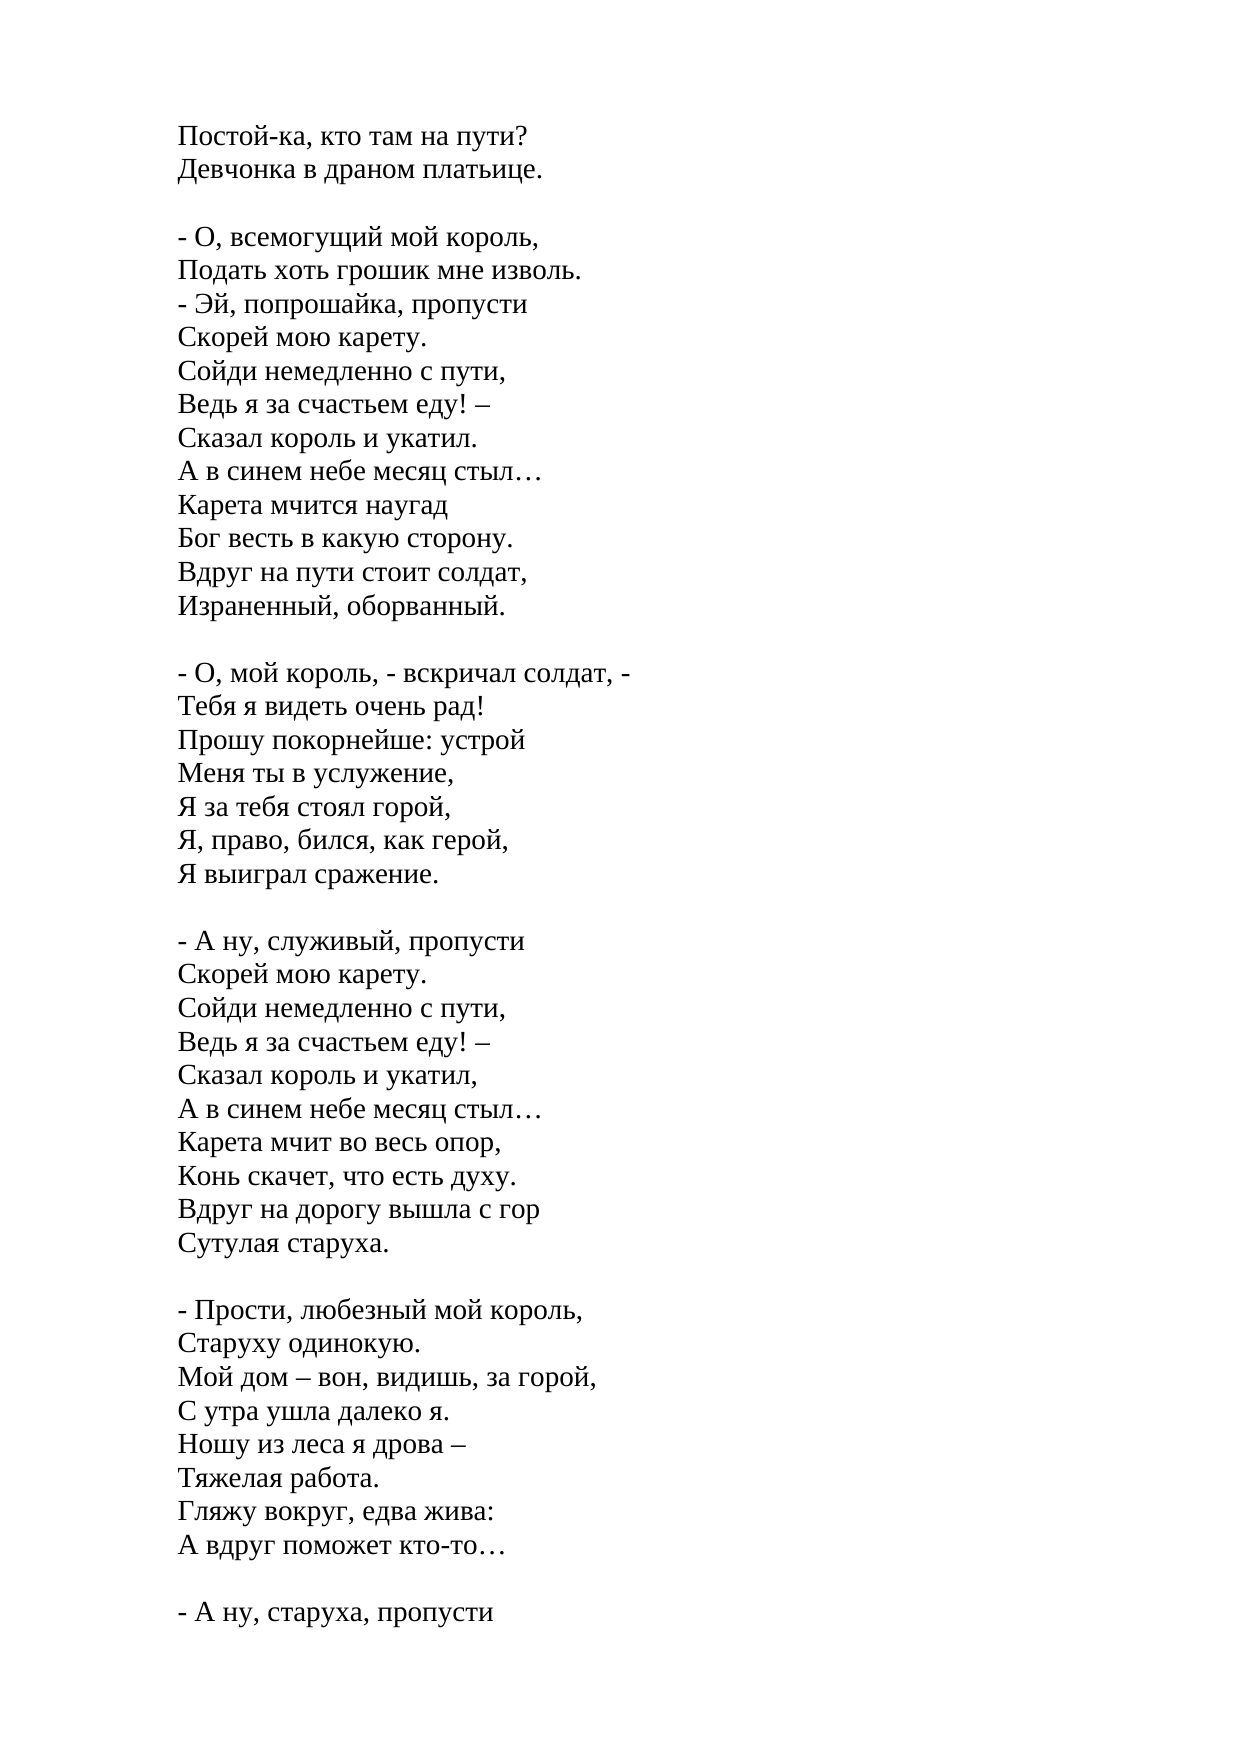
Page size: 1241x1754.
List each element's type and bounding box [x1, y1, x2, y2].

text [177, 118, 1152, 420]
text [177, 420, 1152, 1627]
